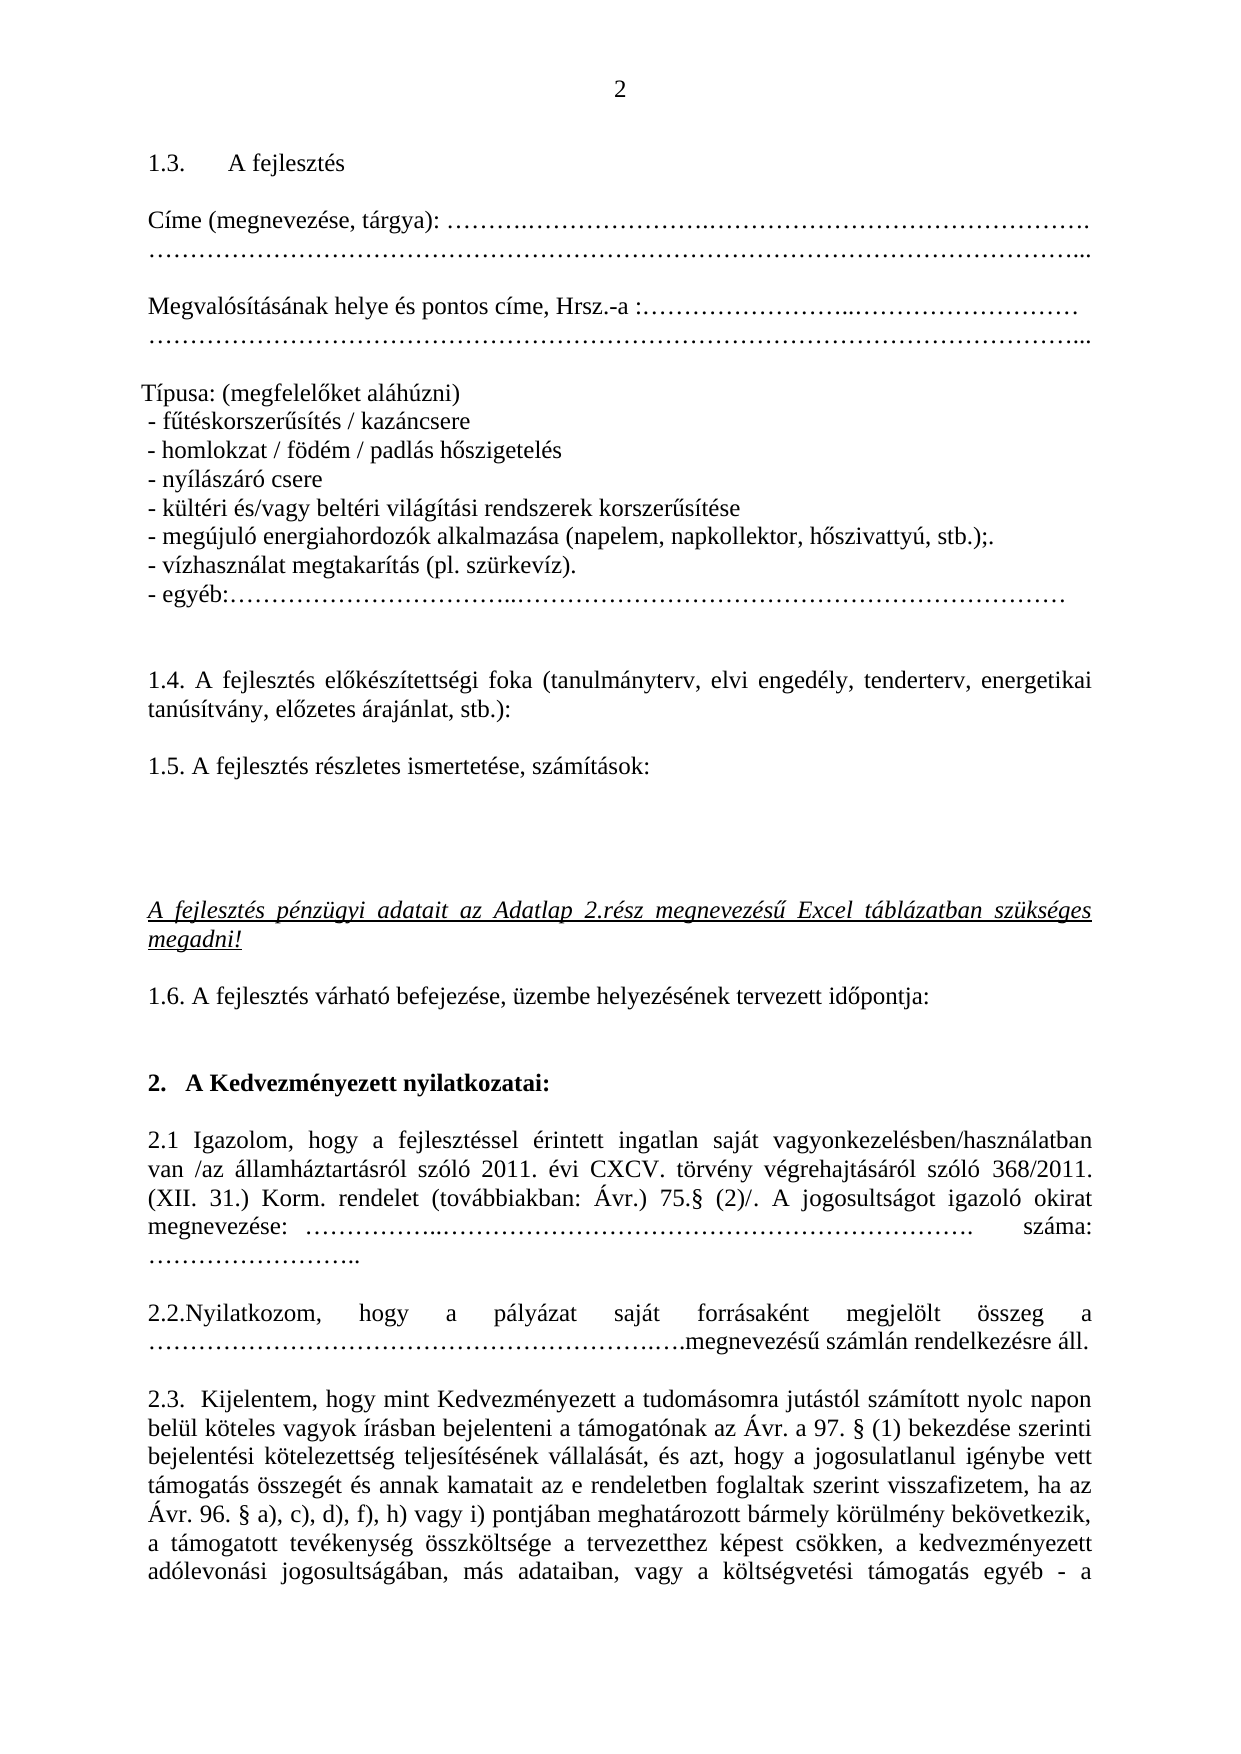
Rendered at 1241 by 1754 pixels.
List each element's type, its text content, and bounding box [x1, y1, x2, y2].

text 1.6. A fejlesztés várható befejezése, üzembe helyezésének tervezett időpontja: [148, 981, 1093, 1010]
text Típusa: (megfelelőket aláhúzni) [141, 378, 1093, 406]
text Címe (megnevezése, tárgya): ……….………………….………………………………………. [148, 205, 1093, 234]
list A Kedvezményezett nyilatkozatai: [148, 1068, 1093, 1096]
text - fűtéskorszerűsítés / kazáncsere [148, 406, 1093, 435]
text - vízhasználat megtakarítás (pl. szürkevíz). [148, 550, 1093, 579]
text Megvalósításának helye és pontos címe, Hrsz.-a :……………………..……………………… [148, 291, 1093, 320]
text - egyéb:……………………………..………………………………………………………… [148, 579, 1093, 608]
text 2.2.Nyilatkozom, hogy a pályázat saját forrásaként megjelölt összeg a …………………………………………………….….megnevezésű számlán rendelkezésre áll. [148, 1298, 1093, 1355]
text - kültéri és/vagy beltéri világítási rendszerek korszerűsítése [148, 493, 1093, 521]
text …………………………………………………………………………………………………... [148, 234, 1093, 263]
list 1.4. A fejlesztés előkészítettségi foka (tanulmányterv, elvi engedély, tenderterv, energetikai tanúsítvány, előzetes árajánlat, stb.): [148, 636, 1093, 723]
text …………………………………………………………………………………………………... [148, 320, 1093, 349]
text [148, 1384, 1093, 1585]
list A fejlesztés pénzügyi adatait az Adatlap 2.rész megnevezésű Excel táblázatban szükséges megadni! [148, 895, 1093, 953]
text - homlokzat / födém / padlás hőszigetelés [141, 435, 1093, 464]
text - nyílászáró csere [148, 464, 1093, 493]
list A fejlesztés [148, 148, 1093, 176]
text - megújuló energiahordozók alkalmazása (napelem, napkollektor, hőszivattyú, stb.);. [148, 521, 1093, 550]
text 1.5. A fejlesztés részletes ismertetése, számítások: [148, 751, 1093, 780]
list 2.1 Igazolom, hogy a fejlesztéssel érintett ingatlan saját vagyonkezelésben/használatban van /az államháztartásról szóló 2011. évi CXCV. törvény végrehajtásáról szóló 368/2011. (XII. 31.) Korm. rendelet (továbbiakban: Ávr.) 75.§ (2)/. A jogosultságot igazoló okirat megnevezése: ……………..………………………………………………………. száma:…………………….. [148, 1096, 1093, 1269]
